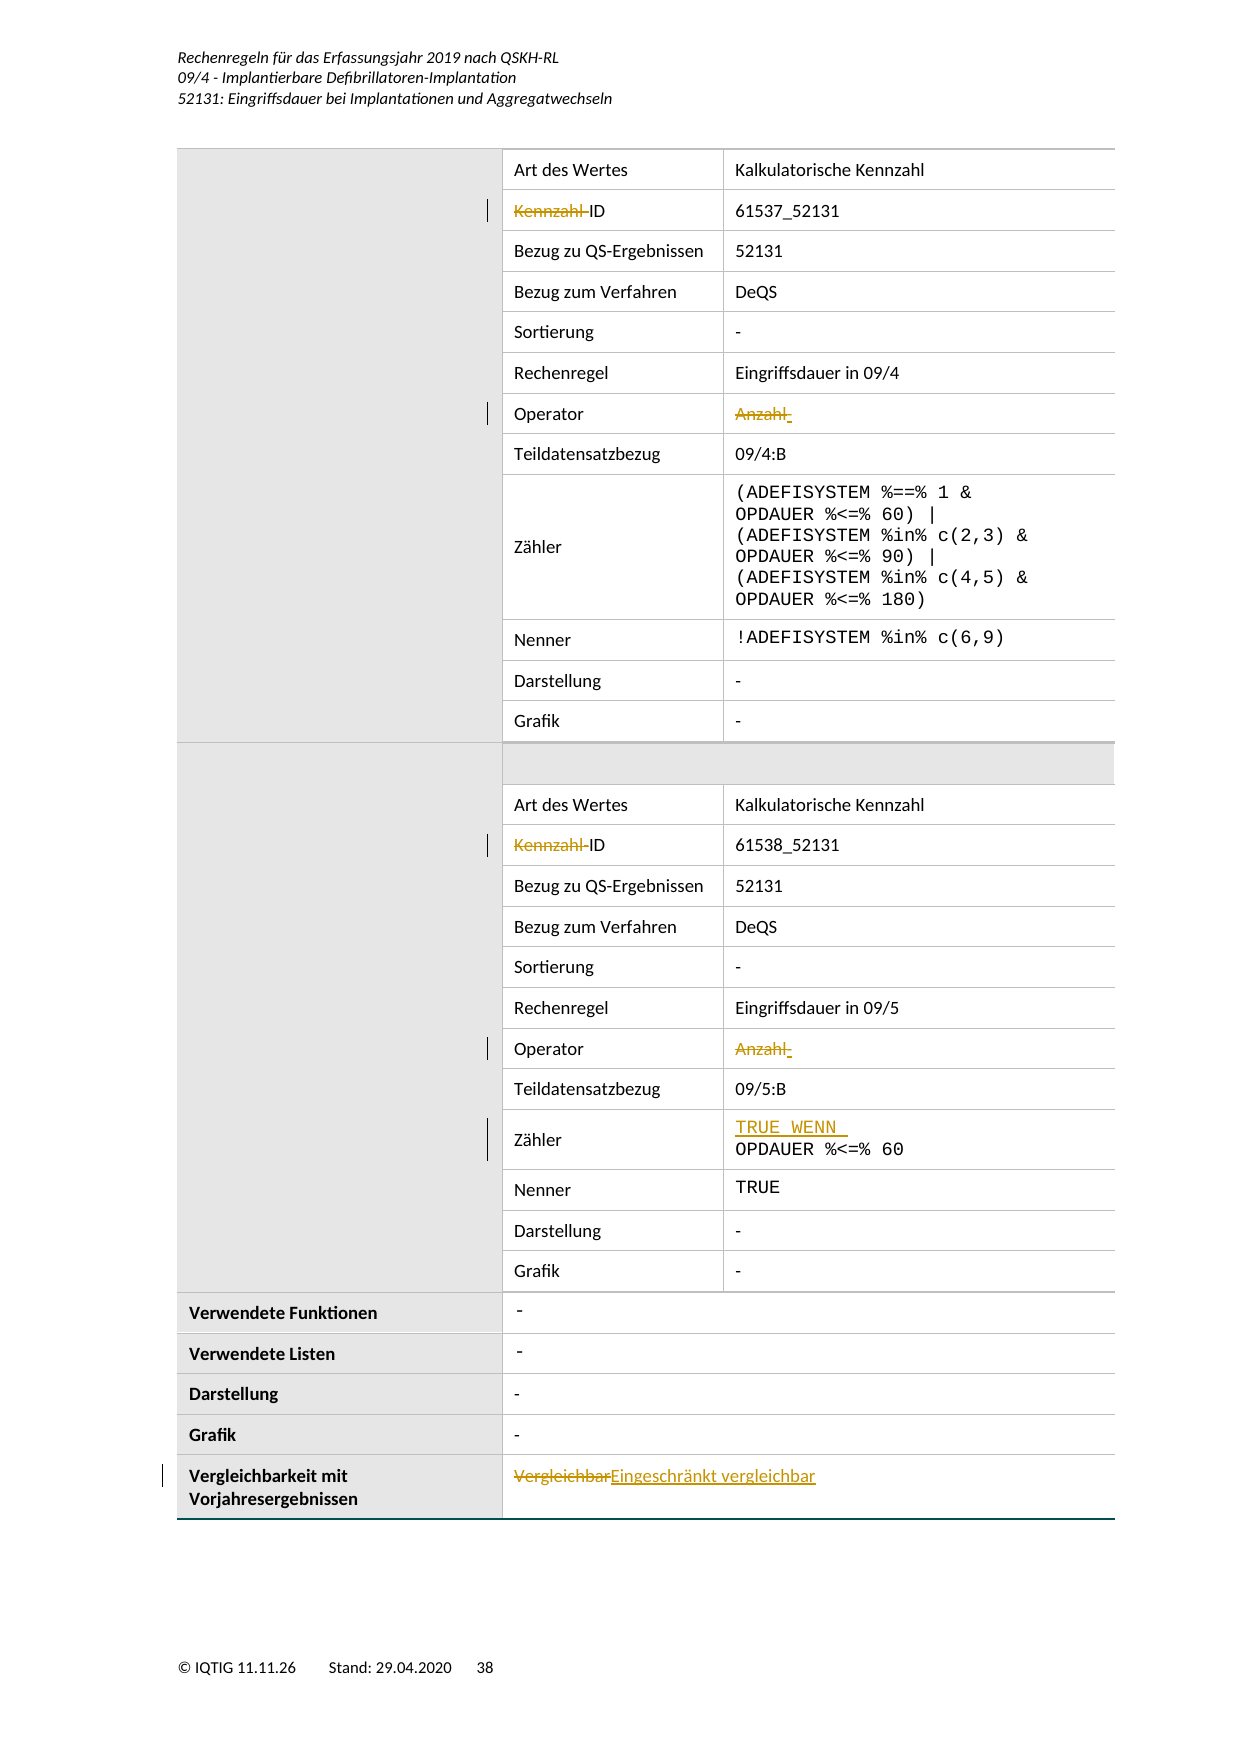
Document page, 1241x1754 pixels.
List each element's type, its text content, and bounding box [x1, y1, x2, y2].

table_cell [177, 743, 502, 1292]
table_cell [724, 1170, 1115, 1210]
table_cell [503, 1170, 723, 1210]
table_cell - [503, 1293, 1115, 1332]
table_cell [503, 1455, 1115, 1518]
table_cell [724, 231, 1115, 271]
table_cell [503, 272, 723, 311]
table_cell [724, 1251, 1115, 1291]
table_cell [724, 907, 1115, 946]
table_cell [503, 785, 723, 824]
table_cell [503, 1211, 723, 1250]
table_cell [724, 394, 1115, 433]
table_cell [724, 701, 1115, 741]
table_cell [724, 1029, 1115, 1068]
table_cell [503, 866, 723, 906]
table_cell [503, 353, 723, 393]
table_cell [724, 785, 1115, 824]
table_cell [503, 190, 723, 230]
table_cell [724, 272, 1115, 311]
table_cell Grafik [177, 1415, 502, 1454]
table_cell - [503, 1415, 1115, 1454]
table_cell [503, 947, 723, 987]
table_cell [503, 1069, 723, 1109]
table_cell [724, 190, 1115, 230]
table_cell [503, 312, 723, 352]
table_cell [503, 620, 723, 660]
table_cell [724, 661, 1115, 700]
table_cell Verwendete Funktionen [177, 1293, 502, 1332]
table_cell [724, 1211, 1115, 1250]
table_cell [503, 150, 723, 189]
table_cell [724, 434, 1115, 474]
table_cell [724, 353, 1115, 393]
table_cell [503, 231, 723, 271]
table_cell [177, 149, 502, 742]
table_cell [503, 1251, 723, 1291]
table_cell [724, 312, 1115, 352]
table_cell [724, 620, 1115, 660]
table_cell - [503, 1334, 1115, 1373]
table_cell [503, 475, 723, 619]
table_cell Darstellung [177, 1374, 502, 1414]
table_cell [724, 947, 1115, 987]
table_cell - [503, 1374, 1115, 1414]
table_cell [503, 394, 723, 433]
table_cell [503, 661, 723, 700]
table_cell [724, 1110, 1115, 1169]
table_cell [724, 475, 1115, 619]
table_cell [503, 434, 723, 474]
table_cell [724, 825, 1115, 865]
table_cell Verwendete Listen [177, 1334, 502, 1373]
table_cell [503, 825, 723, 865]
table_cell [503, 907, 723, 946]
table_cell [724, 866, 1115, 906]
table_cell [503, 701, 723, 741]
table_cell [724, 1069, 1115, 1109]
table_cell [724, 150, 1115, 189]
table_cell [503, 988, 723, 1028]
table_cell Vergleichbarkeit mit Vorjahresergebnissen [177, 1455, 502, 1518]
table_cell [724, 988, 1115, 1028]
table_cell [503, 1029, 723, 1068]
table_cell [503, 1110, 723, 1169]
